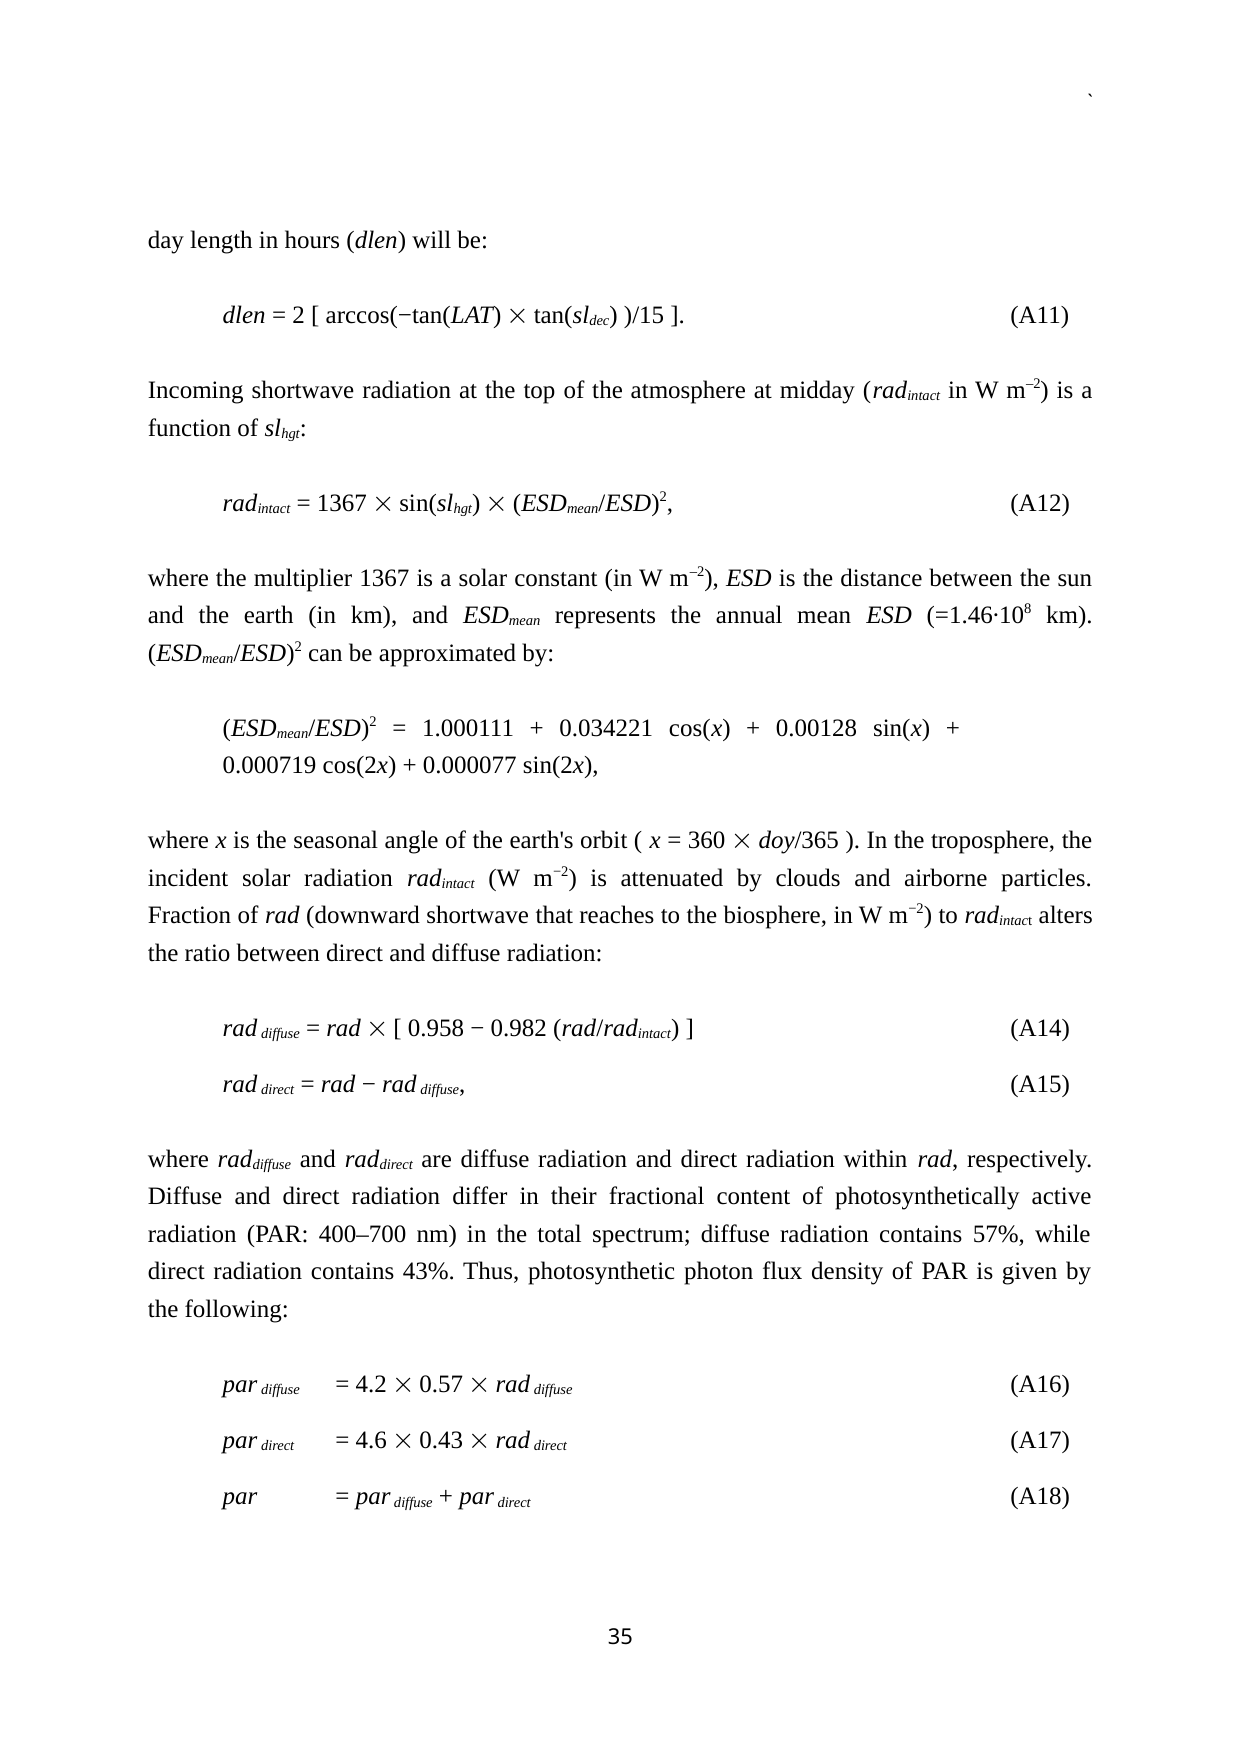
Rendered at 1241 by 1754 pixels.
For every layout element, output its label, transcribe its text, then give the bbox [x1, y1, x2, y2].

text rad direct = rad − rad diffuse, (A15) [222, 1064, 1092, 1102]
text radintact = 1367 sin(slhgt) (ESDmean/ESD)2, (A12) [222, 483, 1092, 521]
text par = par diffuse + par direct (A18) [222, 1477, 1092, 1514]
text rad diffuse = rad [ 0.958 − 0.982 (rad/radintact) ] (A14) [222, 1008, 1092, 1046]
text where raddiffuse and raddirect are diffuse radiation and direct radiation within rad, respectively. Diffuse and direct radiation differ in their fractional content of photosynthetically active radiation (PAR: 400–700 nm) in the total spectrum; diffuse radiation contains 57%, while direct radiation contains 43%. Thus, photosynthetic photon flux density of PAR is given by the following: [148, 1139, 1092, 1327]
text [148, 221, 1092, 258]
text par direct = 4.6 0.43 rad direct (A17) [222, 1421, 1092, 1458]
text where the multiplier 1367 is a solar constant (in W m–2), ESD is the distance between the sun and the earth (in km), and ESDmean represents the annual mean ESD (=1.46∙108 km). (ESDmean/ESD)2 can be approximated by: [148, 558, 1092, 671]
text par diffuse = 4.2 0.57 rad diffuse (A16) [222, 1364, 1092, 1402]
text dlen = 2 [ arccos(−tan(LAT) tan(sldec) )/15 ]. (A11) [222, 296, 1092, 333]
text (ESDmean/ESD)2 = 1.000111 + 0.034221 cos(x) + 0.00128 sin(x) + 0.000719 cos(2x) + 0.000077 sin(2x), (A13) [222, 708, 960, 783]
text Incoming shortwave radiation at the top of the atmosphere at midday (radintact in W m–2) is a function of slhgt: [148, 371, 1092, 446]
text where x is the seasonal angle of the earth's orbit ( x = 360 doy/365 ). In the troposphere, the incident solar radiation radintact (W m−2) is attenuated by clouds and airborne particles. Fraction of rad (downward shortwave that reaches to the biosphere, in W m−2) to radintact alters the ratio between direct and diffuse radiation: [148, 821, 1092, 971]
